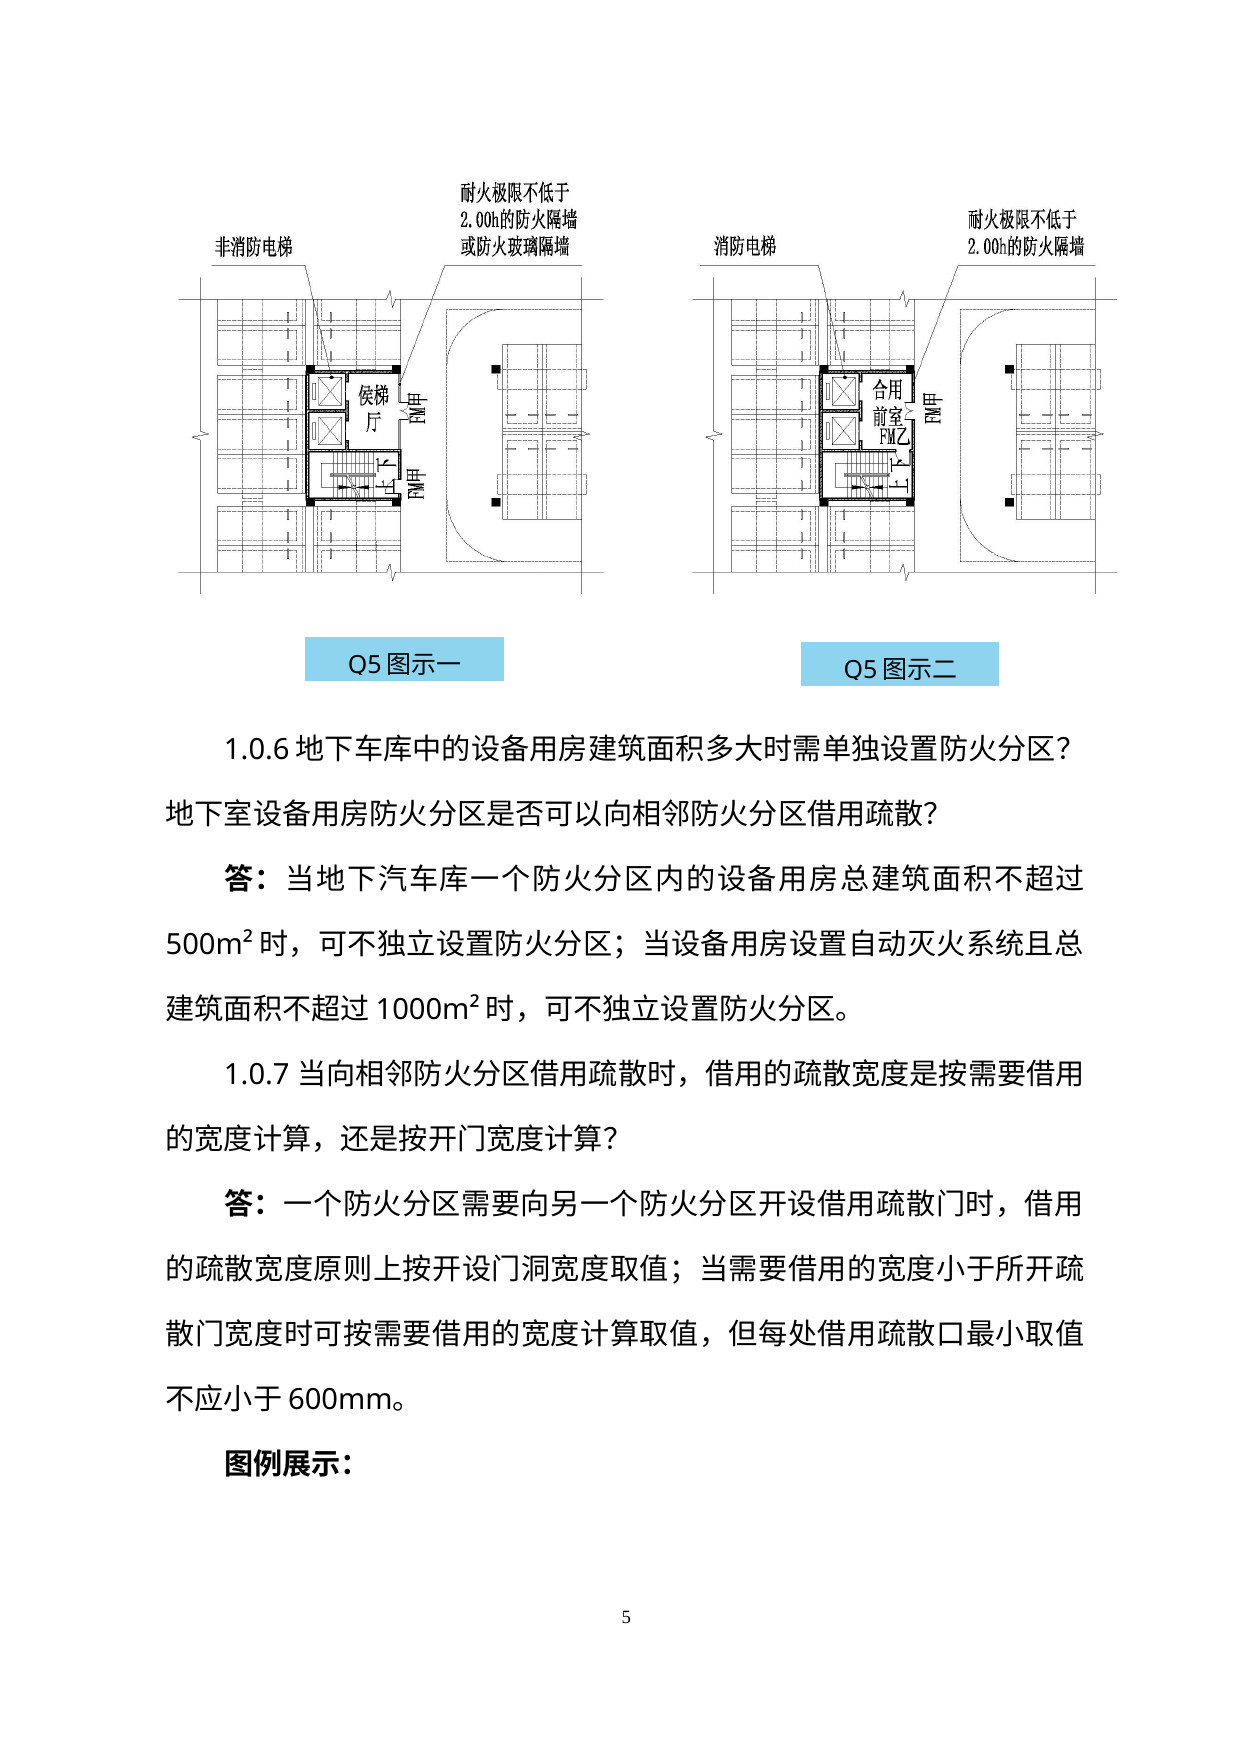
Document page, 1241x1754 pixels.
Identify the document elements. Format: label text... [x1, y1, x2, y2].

text 1.0.6地下车库中的设备用房建筑面积多大时需单独设置防火分区？地下室设备用房防火分区是否可以向相邻防火分区借用疏散？ [165, 714, 1087, 844]
picture [165, 162, 1128, 638]
text 图例展示： [165, 1429, 1087, 1494]
text 答：一个防火分区需要向另一个防火分区开设借用疏散门时，借用的疏散宽度原则上按开设门洞宽度取值；当需要借用的宽度小于所开疏散门宽度时可按需要借用的宽度计算取值，但每处借用疏散口最小取值不应小于600mm。 [165, 1169, 1087, 1429]
text 1.0.7 当向相邻防火分区借用疏散时，借用的疏散宽度是按需要借用的宽度计算，还是按开门宽度计算？ [165, 1039, 1087, 1169]
text 答：当地下汽车库一个防火分区内的设备用房总建筑面积不超过500m²时，可不独立设置防火分区；当设备用房设置自动灭火系统且总建筑面积不超过1000m²时，可不独立设置防火分区。 [165, 844, 1087, 1039]
